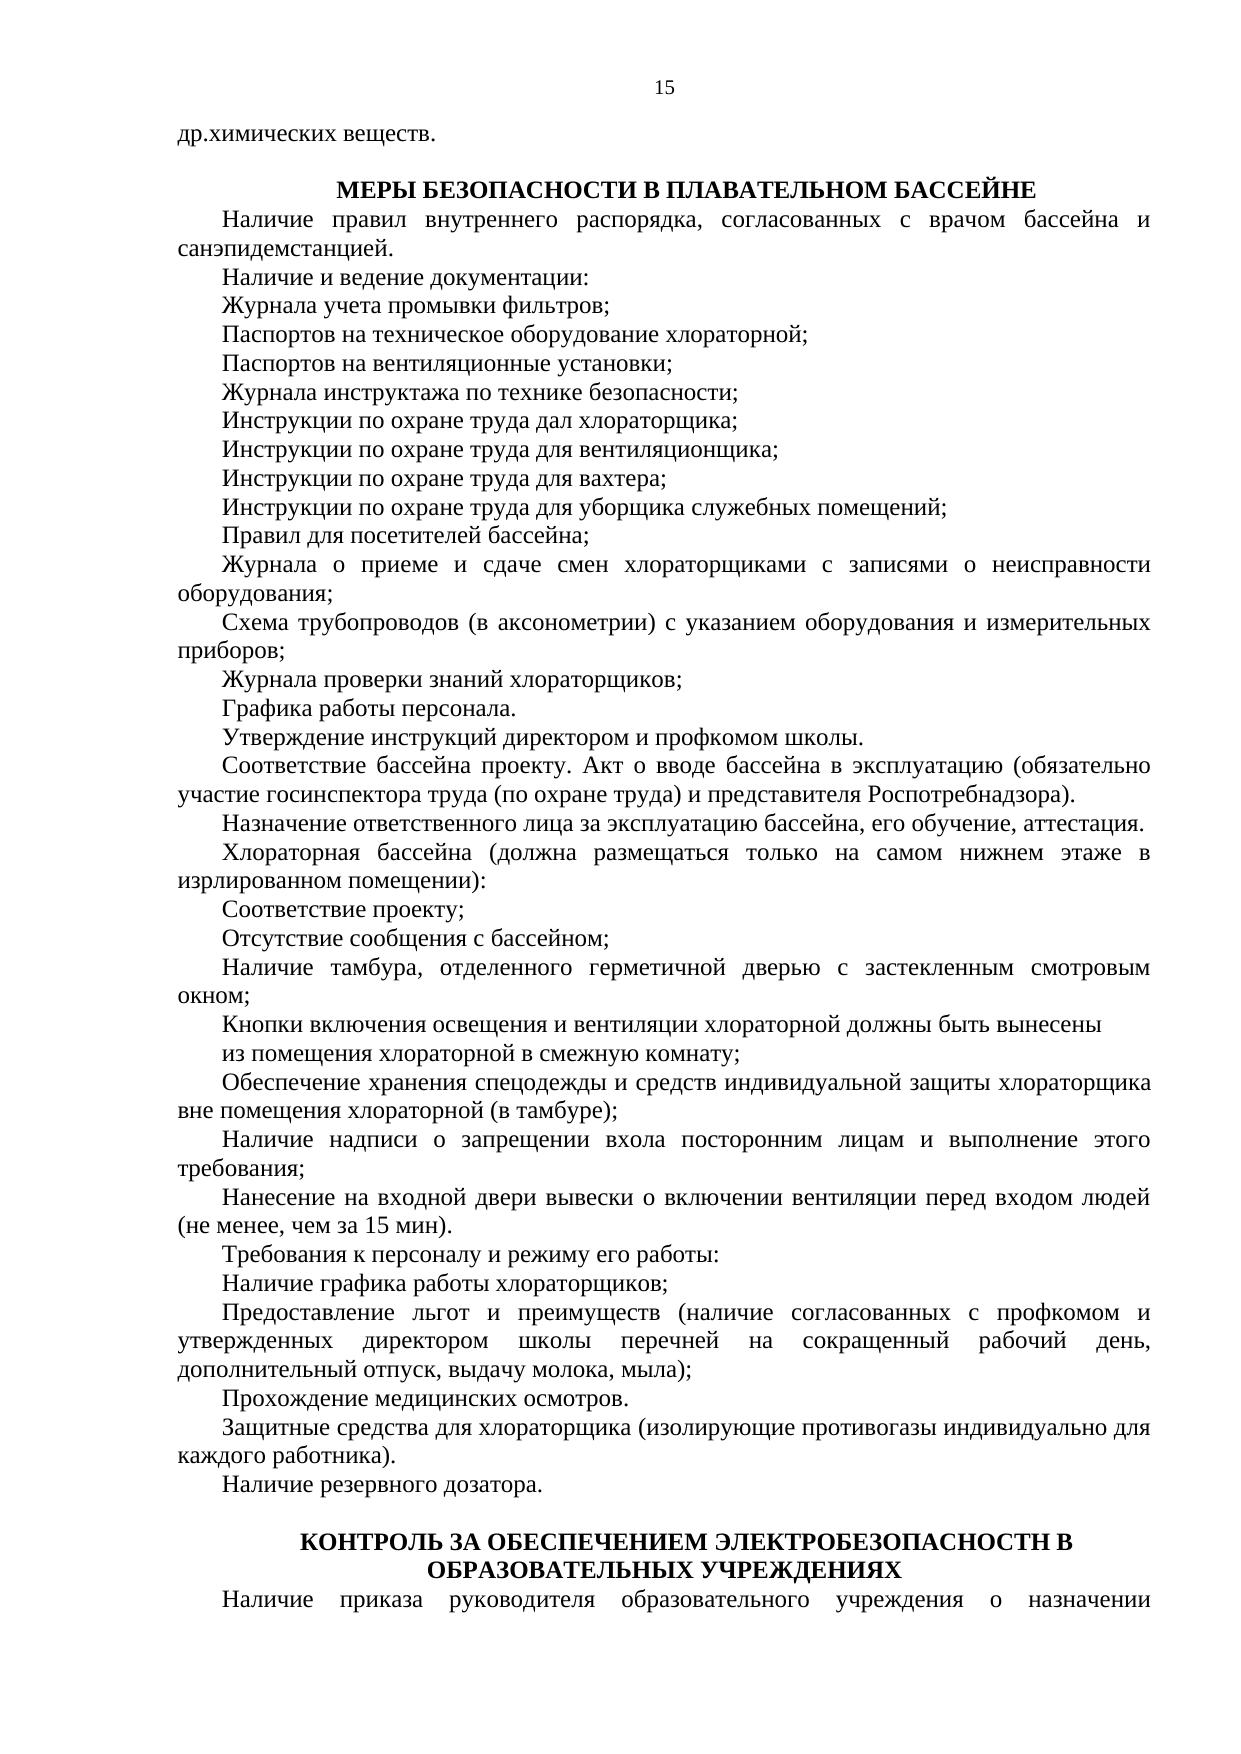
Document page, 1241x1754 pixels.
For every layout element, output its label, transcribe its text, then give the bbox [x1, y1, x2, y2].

text Журнала проверки знаний хлораторщиков; [177, 664, 1152, 693]
text Инструкции по охране труда для вахтера; [177, 463, 1152, 492]
text Инструкции по охране труда для вентиляционщика; [177, 434, 1152, 463]
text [177, 118, 1152, 147]
text Наличие правил внутреннего распорядка, согласованных с врачом бассейна и санэпидемстанцией. [177, 204, 1152, 262]
text Соответствие бассейна проекту. Акт о вводе бассейна в эксплуатацию (обязательно участие госинспектора труда (по охране труда) и представителя Роспотребнадзора). [177, 751, 1152, 808]
text Предоставление льгот и преимуществ (наличие согласованных с профкомом и утвержденных директором школы перечней на сокращенный рабочий день, дополнительный отпуск, выдачу молока, мыла); [177, 1297, 1152, 1383]
text Наличие тамбура, отделенного герметичной дверью с застекленным смотровым окном; [177, 952, 1152, 1009]
text Кнопки включения освещения и вентиляции хлораторной должны быть вынесены [177, 1009, 1152, 1038]
text Требования к персоналу и режиму его работы: [177, 1239, 1152, 1268]
text из помещения хлораторной в смежную комнату; [177, 1038, 1152, 1067]
text Назначение ответственного лица за эксплуатацию бассейна, его обучение, аттестация. [177, 808, 1152, 837]
text Нанесение на входной двери вывески о включении вентиляции перед входом людей (не менее, чем за 15 мин). [177, 1182, 1152, 1239]
text Журнала учета промывки фильтров; [177, 291, 1152, 319]
text Защитные средства для хлораторщика (изолирующие противогазы индивидуально для каждого работника). [177, 1412, 1152, 1469]
text МЕРЫ БЕЗОПАСНОСТИ В ПЛАВАТЕЛЬНОМ БАССЕЙНЕ [177, 176, 1152, 204]
text Журнала о приеме и сдаче смен хлораторщиками с записями о неисправности оборудования; [177, 549, 1152, 607]
text Правил для посетителей бассейна; [177, 521, 1152, 549]
text Графика работы персонала. [177, 693, 1152, 722]
text Наличие надписи о запрещении вхола посторонним лицам и выполнение этого требования; [177, 1124, 1152, 1182]
text Обеспечение хранения спецодежды и средств индивидуальной защиты хлораторщика вне помещения хлораторной (в тамбуре); [177, 1067, 1152, 1124]
text Паспортов на техническое оборудование хлораторной; [177, 319, 1152, 348]
text Наличие графика работы хлораторщиков; [177, 1268, 1152, 1297]
text Наличие и ведение документации: [177, 262, 1152, 291]
text Соответствие проекту; [177, 894, 1152, 923]
text Журнала инструктажа по технике безопасности; [177, 377, 1152, 406]
text Отсутствие сообщения с бассейном; [177, 923, 1152, 952]
text Прохождение медицинских осмотров. [177, 1383, 1152, 1412]
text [177, 1584, 1152, 1613]
text Утверждение инструкций директором и профкомом школы. [177, 722, 1152, 751]
text Хлораторная бассейна (должна размещаться только на самом нижнем этаже в изрлированном помещении): [177, 837, 1152, 894]
text КОНТРОЛЬ ЗА ОБЕСПЕЧЕНИЕМ ЭЛЕКТРОБЕЗОПАСНОСТН В ОБРАЗОВАТЕЛЬНЫХ УЧРЕЖДЕНИЯХ [177, 1527, 1152, 1584]
text Паспортов на вентиляционные установки; [177, 348, 1152, 377]
text Инструкции по охране труда для уборщика служебных помещений; [177, 492, 1152, 521]
text Инструкции по охране труда дал хлораторщика; [177, 406, 1152, 434]
text Схема трубопроводов (в аксонометрии) с указанием оборудования и измерительных приборов; [177, 607, 1152, 664]
text Наличие резервного дозатора. [177, 1469, 1152, 1498]
